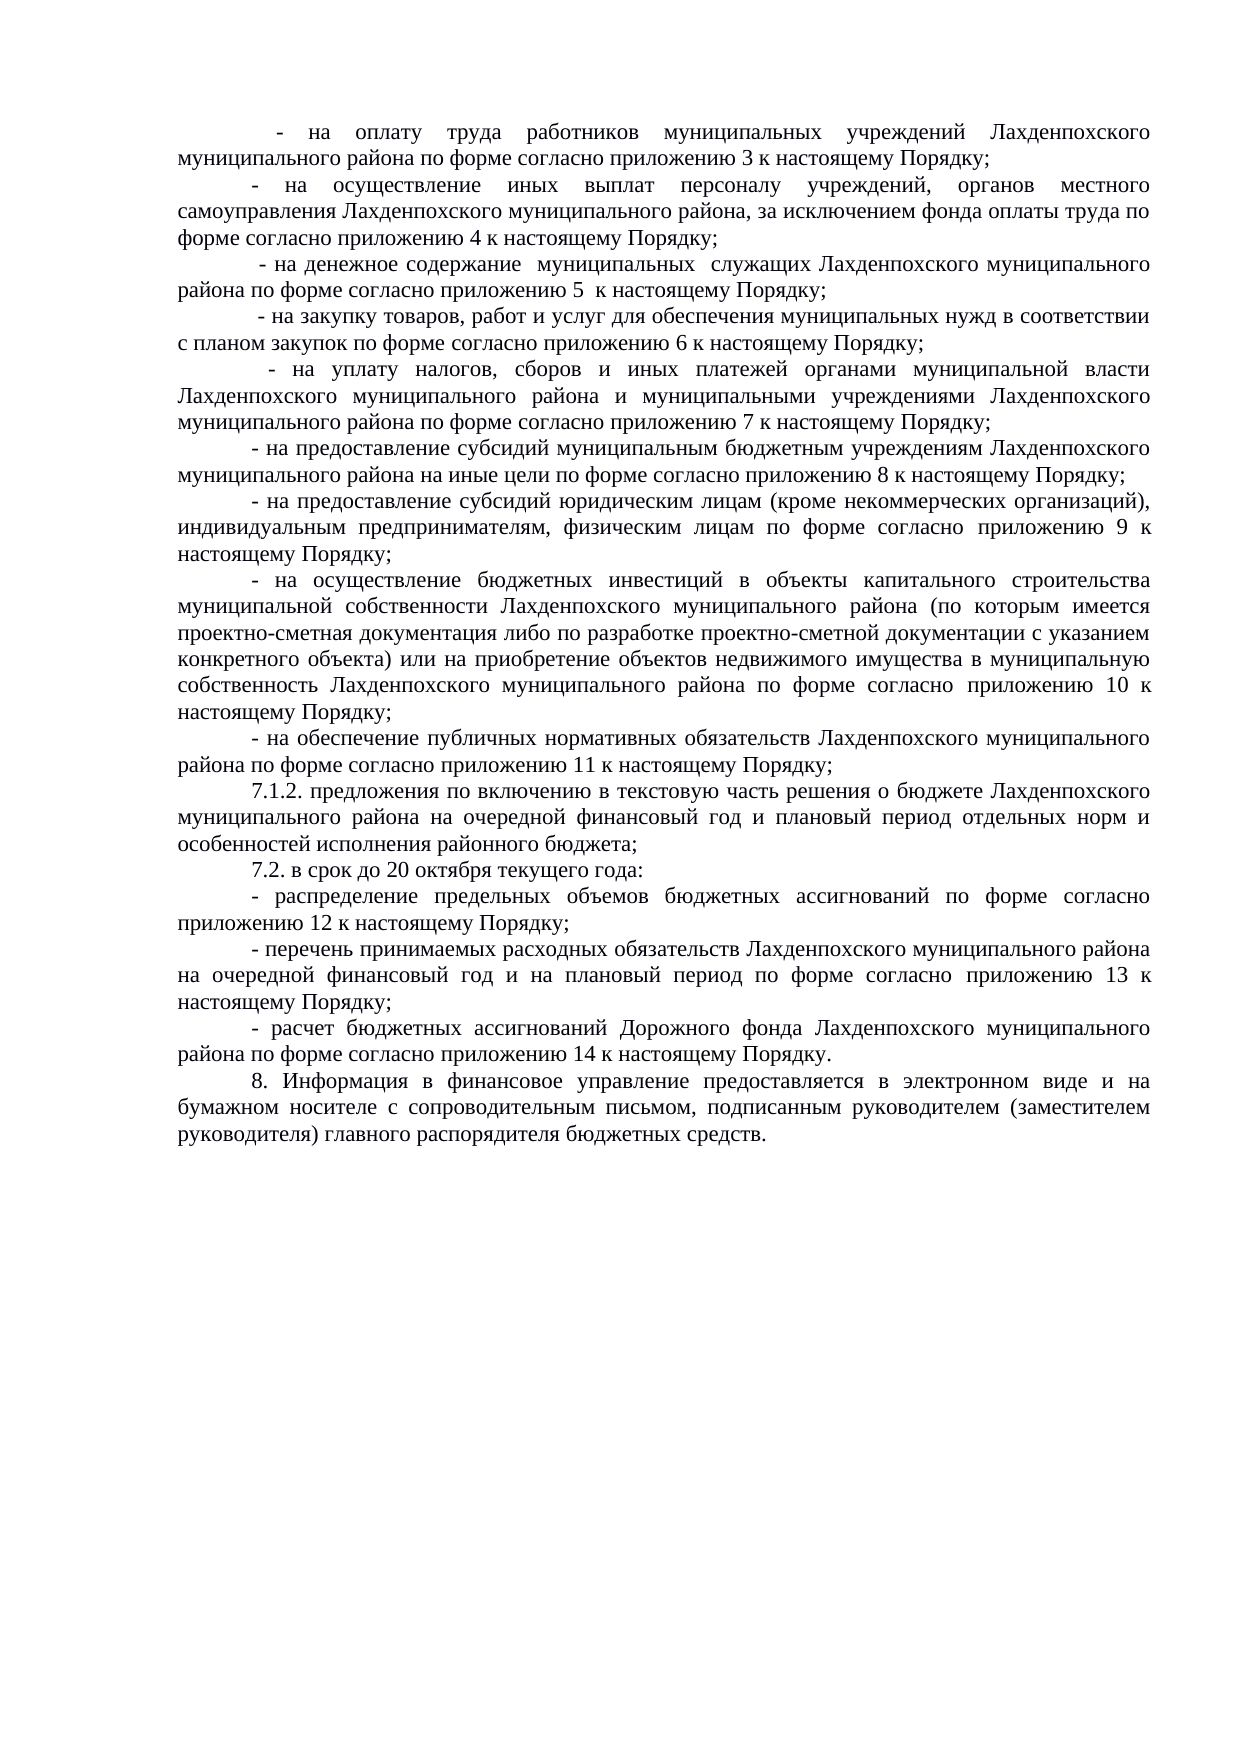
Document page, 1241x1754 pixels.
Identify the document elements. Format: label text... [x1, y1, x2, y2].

text 7.1.2. предложения по включению в текстовую часть решения о бюджете Лахденпохского муниципального района на очередной финансовый год и плановый период отдельных норм и особенностей исполнения районного бюджета; [177, 777, 1152, 856]
text - на предоставление субсидий юридическим лицам (кроме некоммерческих организаций), индивидуальным предпринимателям, физическим лицам по форме согласно приложению 9 к настоящему Порядку; [177, 487, 1152, 566]
text - на оплату труда работников муниципальных учреждений Лахденпохского муниципального района по форме согласно приложению 3 к настоящему Порядку; [177, 118, 1152, 171]
text - на закупку товаров, работ и услуг для обеспечения муниципальных нужд в соответствии с планом закупок по форме согласно приложению 6 к настоящему Порядку; [177, 303, 1152, 355]
text - на денежное содержание муниципальных служащих Лахденпохского муниципального района по форме согласно приложению 5 к настоящему Порядку; [177, 250, 1152, 303]
text - на уплату налогов, сборов и иных платежей органами муниципальной власти Лахденпохского муниципального района и муниципальными учреждениями Лахденпохского муниципального района по форме согласно приложению 7 к настоящему Порядку; [177, 355, 1152, 434]
text - перечень принимаемых расходных обязательств Лахденпохского муниципального района на очередной финансовый год и на плановый период по форме согласно приложению 13 к настоящему Порядку; [177, 935, 1152, 1014]
text 7.2. в срок до 20 октября текущего года: [177, 856, 1152, 882]
text 8. Информация в финансовое управление предоставляется в электронном виде и на бумажном носителе с сопроводительным письмом, подписанным руководителем (заместителем руководителя) главного распорядителя бюджетных средств. [177, 1067, 1152, 1146]
text - распределение предельных объемов бюджетных ассигнований по форме согласно приложению 12 к настоящему Порядку; [177, 882, 1152, 935]
text - расчет бюджетных ассигнований Дорожного фонда Лахденпохского муниципального района по форме согласно приложению 14 к настоящему Порядку. [177, 1014, 1152, 1067]
text - на осуществление иных выплат персоналу учреждений, органов местного самоуправления Лахденпохского муниципального района, за исключением фонда оплаты труда по форме согласно приложению 4 к настоящему Порядку; [177, 171, 1152, 250]
text - на предоставление субсидий муниципальным бюджетным учреждениям Лахденпохского муниципального района на иные цели по форме согласно приложению 8 к настоящему Порядку; [177, 434, 1152, 487]
text - на осуществление бюджетных инвестиций в объекты капитального строительства муниципальной собственности Лахденпохского муниципального района (по которым имеется проектно-сметная документация либо по разработке проектно-сметной документации с указанием конкретного объекта) или на приобретение объектов недвижимого имущества в муниципальную собственность Лахденпохского муниципального района по форме согласно приложению 10 к настоящему Порядку; [177, 566, 1152, 724]
text - на обеспечение публичных нормативных обязательств Лахденпохского муниципального района по форме согласно приложению 11 к настоящему Порядку; [177, 724, 1152, 777]
